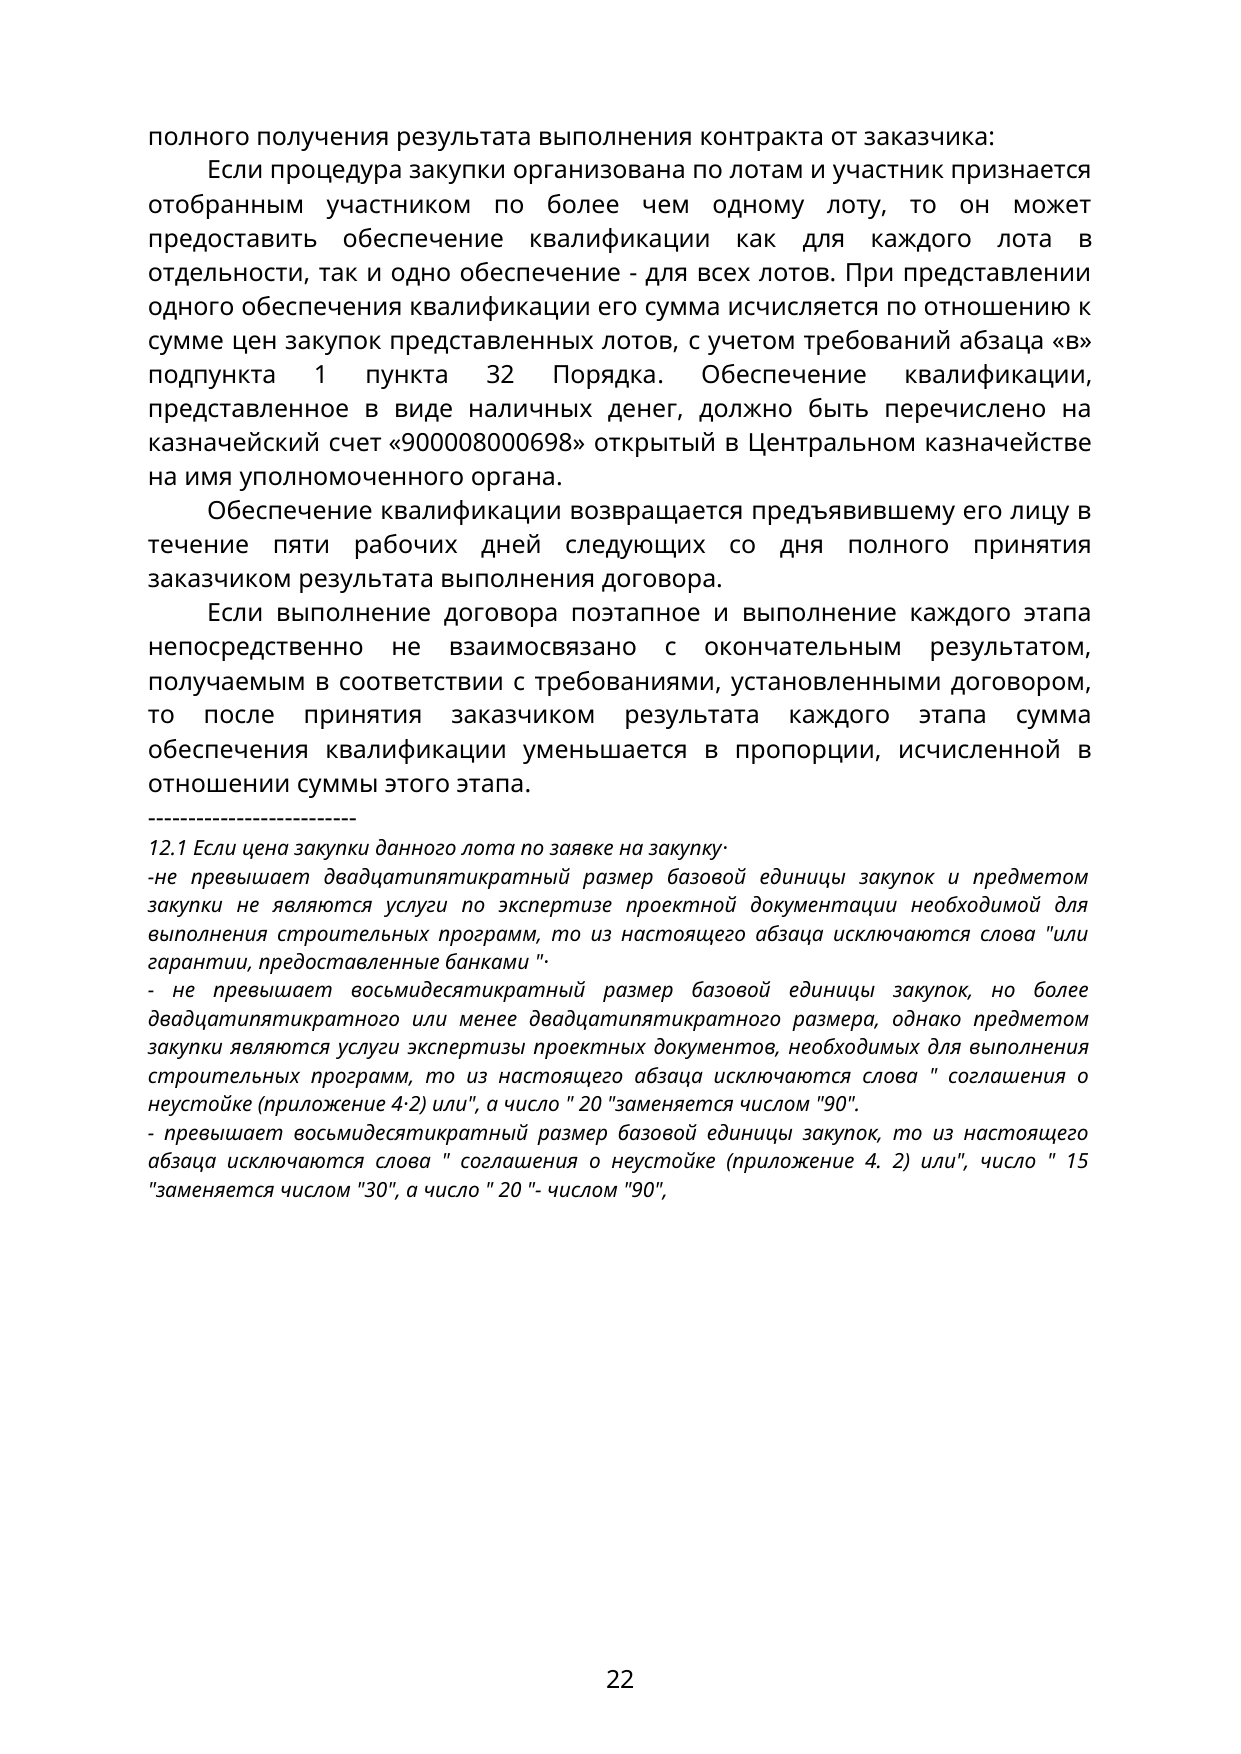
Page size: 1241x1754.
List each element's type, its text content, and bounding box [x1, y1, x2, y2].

text - превышает восьмидесятикратный размер базовой единицы закупок, то из настоящего абзаца исключаются слова " соглашения о неустойке (приложение 4. 2) или", число " 15 "заменяется числом "30", а число " 20 "- числом "90", [148, 1118, 1092, 1203]
text -------------------------- [148, 799, 1092, 833]
text Обеспечение квалификации возвращается предъявившему его лицу в течение пяти рабочих дней следующих со дня полного принятия заказчиком результата выполнения договора. [148, 493, 1092, 595]
text -не превышает двадцатипятикратный размер базовой единицы закупок и предметом закупки не являются услуги по экспертизе проектной документации необходимой для выполнения строительных программ, то из настоящего абзаца исключаются слова "или гарантии, предоставленные банками "․ [148, 862, 1092, 976]
text 12.1 Если цена закупки данного лота по заявке на закупку․ [148, 833, 1092, 862]
text Если выполнение договора поэтапное и выполнение каждого этапа непосредственно не взаимосвязано с окончательным результатом, получаемым в соответствии с требованиями, установленными договором, то после принятия заказчиком результата каждого этапа сумма обеспечения квалификации уменьшается в пропорции, исчисленной в отношении суммы этого этапа. [148, 595, 1092, 799]
text Если процедура закупки организована по лотам и участник признается отобранным участником по более чем одному лоту, то он может предоставить обеспечение квалификации как для каждого лота в отдельности, так и одно обеспечение - для всех лотов. При представлении одного обеспечения квалификации его сумма исчисляется по отношению к сумме цен закупок представленных лотов, с учетом требований абзаца «в» подпункта 1 пункта 32 Порядка. Обеспечение квалификации, представленное в виде наличных денег, должно быть перечислено на казначейский счет «900008000698» открытый в Центральном казначействе на имя уполномоченного органа. [148, 152, 1092, 493]
text - не превышает восьмидесятикратный размер базовой единицы закупок, но более двадцатипятикратного или менее двадцатипятикратного размера, однако предметом закупки являются услуги экспертизы проектных документов, необходимых для выполнения строительных программ, то из настоящего абзаца исключаются слова " соглашения о неустойке (приложение 4․2) или", а число " 20 "заменяется числом "90". [148, 976, 1092, 1118]
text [148, 118, 1092, 152]
